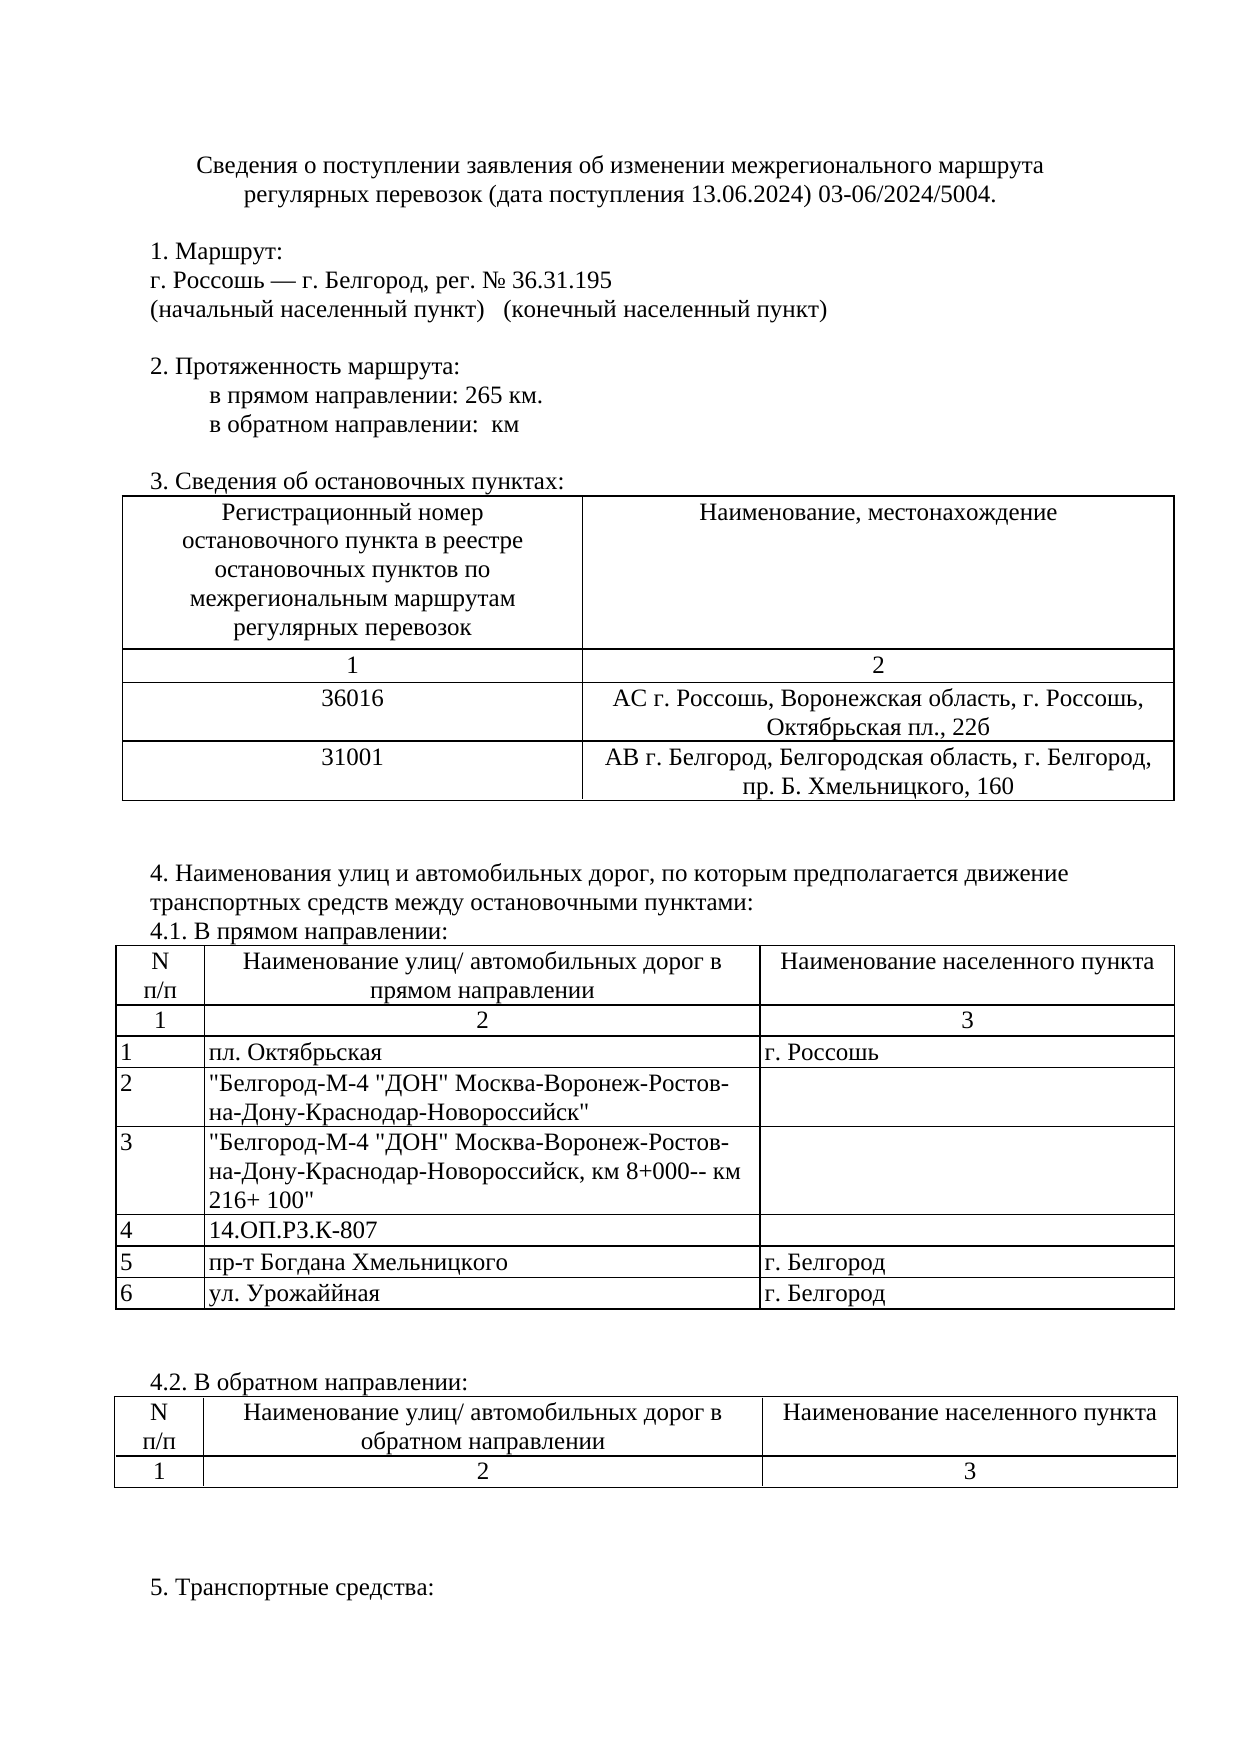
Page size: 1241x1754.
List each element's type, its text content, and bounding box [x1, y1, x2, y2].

table_cell 1 [117, 1006, 204, 1035]
text 5. Транспортные средства: [150, 1572, 1090, 1601]
table_header Наименование, местонахождение [583, 497, 1173, 648]
text в прямом направлении: 265 км. [150, 380, 1090, 409]
table_cell пл. Октябрьская [205, 1037, 759, 1067]
table_cell 3 [117, 1127, 204, 1214]
table_cell 2 [117, 1068, 204, 1126]
table_header Регистрационный номер остановочного пункта в реестре остановочных пунктов по межрегиональным маршрутам регулярных перевозок [123, 497, 582, 648]
table_cell пр-т Богдана Хмельницкого [205, 1247, 759, 1277]
table_cell 1 [123, 650, 582, 681]
table_header N п/п [115, 1397, 203, 1455]
table_cell ул. Урожаййная [205, 1278, 759, 1308]
table_header Наименование населенного пункта [761, 946, 1174, 1004]
text 1. Маршрут: [150, 236, 1090, 265]
text в обратном направлении: км [150, 409, 1090, 437]
text 4.1. В прямом направлении: [150, 916, 1090, 945]
text 4.2. В обратном направлении: [150, 1367, 1090, 1396]
table_cell 14.ОП.РЗ.К-807 [205, 1215, 759, 1245]
table_cell 31001 [123, 742, 582, 799]
table_cell г. Белгород [761, 1247, 1174, 1277]
text 2. Протяженность маршрута: [150, 351, 1090, 380]
table_cell [761, 1127, 1174, 1214]
text г. Россошь — г. Белгород, рег. № 36.31.195 [150, 265, 1090, 294]
table_cell 2 [205, 1006, 759, 1035]
table_cell 3 [761, 1006, 1174, 1035]
table_header N п/п [117, 946, 204, 1004]
table_cell "Белгород-М-4 "ДОН" Москва-Воронеж-Ростов-на-Дону-Краснодар-Новороссийск" [205, 1068, 759, 1126]
table_cell "Белгород-М-4 "ДОН" Москва-Воронеж-Ростов-на-Дону-Краснодар-Новороссийск, км 8+000-- км 216+ 100" [205, 1127, 759, 1214]
table_cell 36016 [123, 683, 582, 740]
table_cell 4 [117, 1215, 204, 1245]
table_cell АС г. Россошь, Воронежская область, г. Россошь, Октябрьская пл., 22б [583, 683, 1173, 740]
table_cell 1 [117, 1037, 204, 1067]
table_header Наименование улиц/ автомобильных дорог в прямом направлении [205, 946, 759, 1004]
text 3. Сведения об остановочных пунктах: [150, 466, 1090, 495]
table_cell 1 [115, 1456, 203, 1486]
text Сведения о поступлении заявления об изменении межрегионального маршрута регулярных перевозок (дата поступления 13.06.2024) 03-06/2024/5004. [150, 150, 1090, 207]
table_cell [761, 1068, 1174, 1126]
table_cell [761, 1215, 1174, 1245]
table_header Наименование населенного пункта [763, 1397, 1177, 1455]
table_cell 5 [117, 1247, 204, 1277]
table_header Наименование улиц/ автомобильных дорог в обратном направлении [204, 1397, 762, 1455]
table_cell г. Белгород [761, 1278, 1174, 1308]
table_cell 2 [583, 650, 1173, 681]
table_cell 6 [117, 1278, 204, 1308]
table_cell г. Россошь [761, 1037, 1174, 1067]
table_cell АВ г. Белгород, Белгородская область, г. Белгород, пр. Б. Хмельницкого, 160 [583, 742, 1173, 799]
table_cell 2 [204, 1457, 762, 1486]
table_cell 3 [763, 1455, 1177, 1486]
text (начальный населенный пункт) (конечный населенный пункт) [150, 294, 1090, 322]
text 4. Наименования улиц и автомобильных дорог, по которым предполагается движение транспортных средств между остановочными пунктами: [150, 858, 1090, 916]
